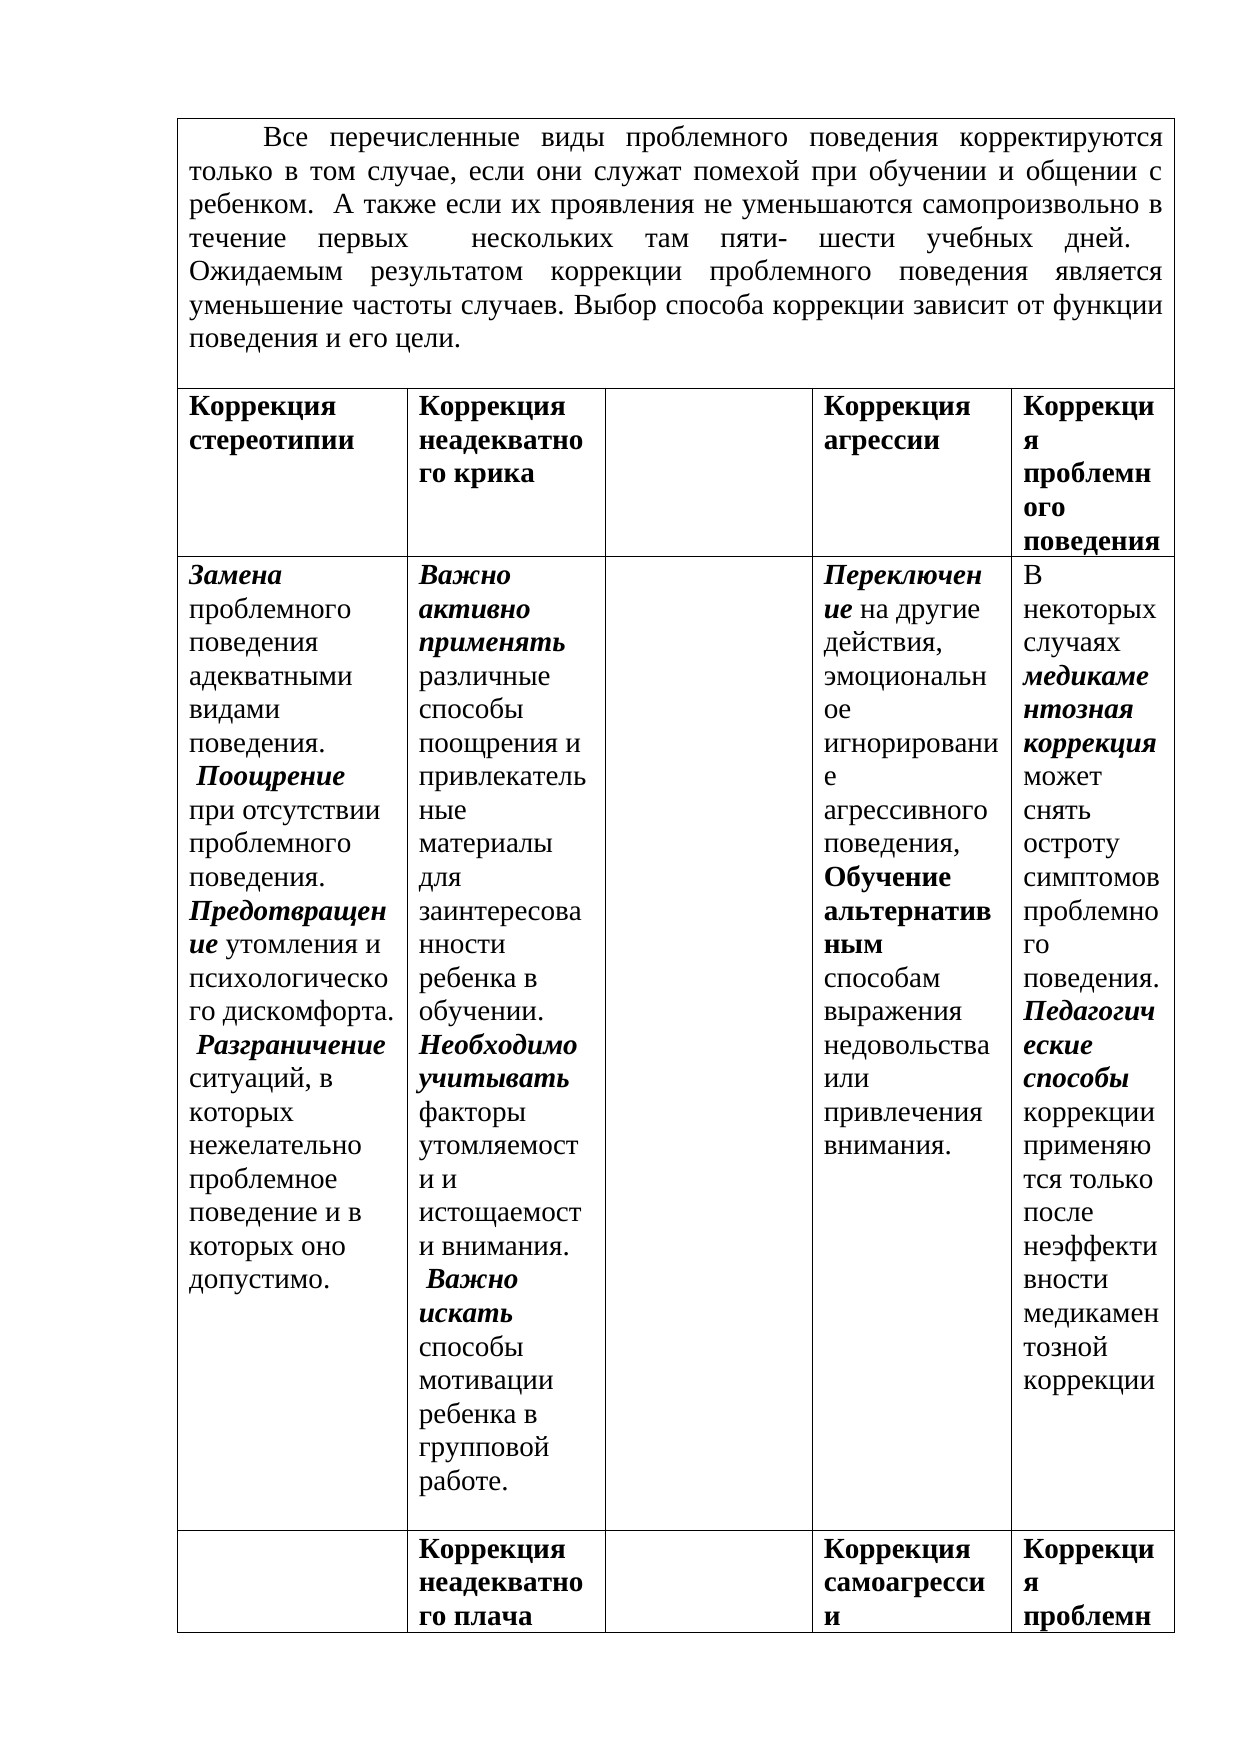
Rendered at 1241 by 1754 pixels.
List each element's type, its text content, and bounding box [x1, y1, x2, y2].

table_cell Замена проблемного поведения адекватными видами поведения. Поощрение при отсутствии проблемного поведения. Предотвращение утомления и психологического дискомфорта. Разграничение ситуаций, в которых нежелательно проблемное поведение и в которых оно допустимо. [178, 557, 407, 1530]
table_cell [178, 1531, 407, 1632]
table_cell Все перечисленные виды проблемного поведения корректируются только в том случае, если они служат помехой при обучении и общении с ребенком. А также если их проявления не уменьшаются самопроизвольно в течение первых нескольких там пяти- шести учебных дней. Ожидаемым результатом коррекции проблемного поведения является уменьшение частоты случаев. Выбор способа коррекции зависит от функции поведения и его цели. [178, 119, 1174, 387]
table_cell Переключение на другие действия, эмоциональное игнорирование агрессивного поведения, Обучение альтернативным способам выражения недовольства или привлечения внимания. [813, 557, 1011, 1530]
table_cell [813, 1531, 1011, 1632]
table_cell Коррекция агрессии [813, 389, 1011, 556]
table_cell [408, 1531, 605, 1632]
table_cell [606, 389, 812, 556]
table_cell Коррекция проблемного поведения [1012, 389, 1174, 556]
table_cell Важно активно применять различные способы поощрения и привлекательные материалы для заинтересованности ребенка в обучении. Необходимо учитывать факторы утомляемости и истощаемости внимания. Важно искать способы мотивации ребенка в групповой работе. [408, 557, 605, 1530]
table_cell [606, 557, 812, 1530]
table_cell В некоторых случаях медикаментозная коррекция может снять остроту симптомов проблемного поведения. Педагогические способы коррекции применяются только после неэффективности медикаментозной коррекции [1012, 557, 1174, 1530]
table_cell [606, 1531, 812, 1632]
table_cell Коррекция стереотипии [178, 389, 407, 556]
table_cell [1012, 1531, 1174, 1632]
table_cell Коррекция неадекватного крика [408, 389, 605, 556]
